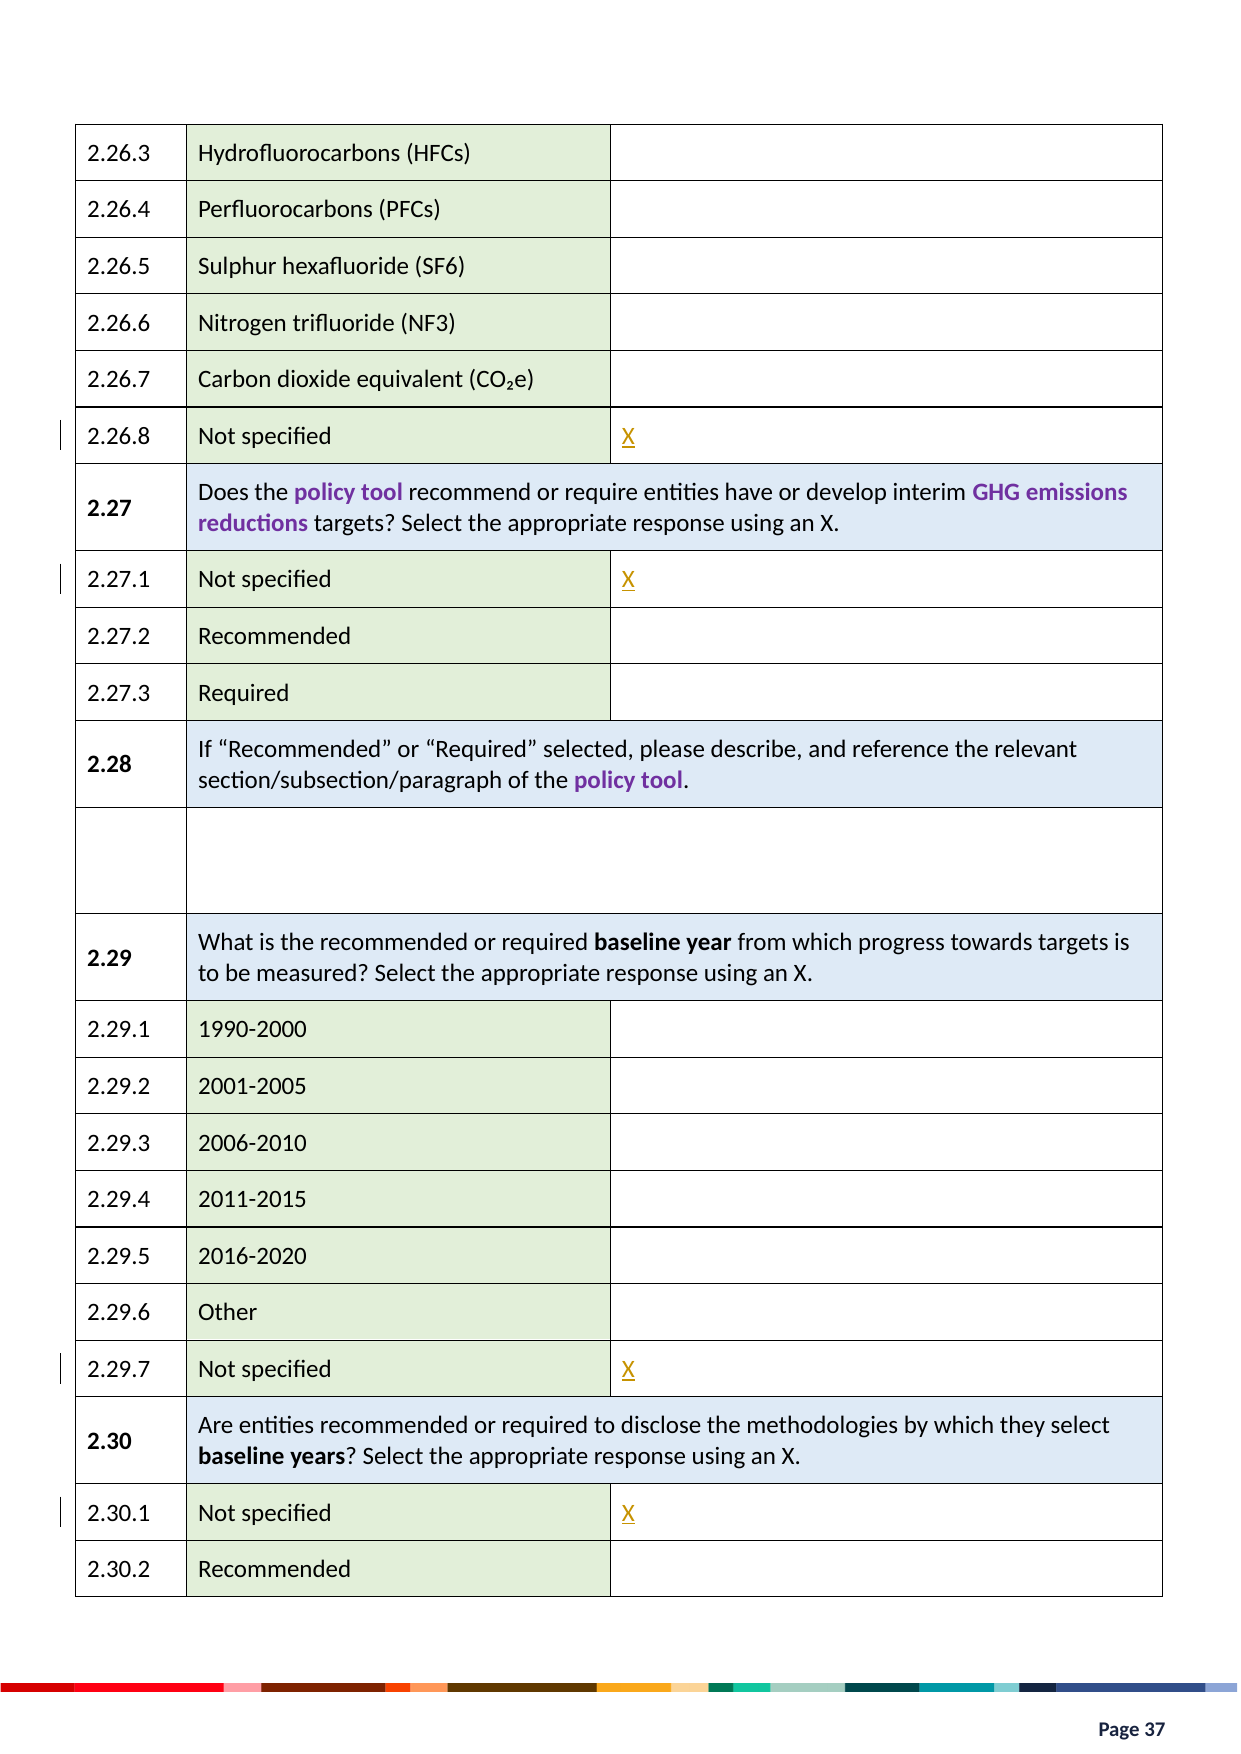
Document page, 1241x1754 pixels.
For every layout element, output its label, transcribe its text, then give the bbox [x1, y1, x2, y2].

table_cell 2.29.1 [76, 1001, 186, 1057]
table_cell 2.28 [76, 721, 186, 807]
table_cell [611, 1228, 1162, 1283]
table_cell [611, 1001, 1162, 1057]
table_cell [76, 808, 186, 913]
table_cell 2.26.4 [76, 181, 186, 237]
table_cell 1990-2000 [187, 1001, 610, 1057]
table_cell [611, 1114, 1162, 1170]
table_cell 2.29.4 [76, 1171, 186, 1226]
picture [0, 1683, 1236, 1692]
table_cell Required [187, 664, 610, 720]
table_cell 2.30.1 [76, 1484, 186, 1540]
table_cell 2.29.3 [76, 1114, 186, 1170]
table_cell Nitrogen trifluoride (NF3) [187, 294, 610, 350]
table_cell [611, 351, 1162, 406]
table_cell Carbon dioxide equivalent (CO₂e) [187, 351, 610, 406]
table_cell [611, 608, 1162, 663]
table_cell Recommended [187, 608, 610, 663]
table_cell [611, 551, 1162, 607]
table_cell 2.29 [76, 914, 186, 1000]
table_cell Are entities recommended or required to disclose the methodologies by which they select baseline years? Select the appropriate response using an X. [187, 1397, 1162, 1483]
table_cell [611, 1284, 1162, 1339]
table_cell 2.30 [76, 1397, 186, 1483]
table_cell 2.29.6 [76, 1284, 186, 1339]
table_cell [611, 1541, 1162, 1596]
table_cell Sulphur hexafluoride (SF6) [187, 238, 610, 293]
table_cell Recommended [187, 1541, 610, 1596]
table_cell [611, 1341, 1162, 1396]
table_cell [187, 808, 1162, 913]
table_cell 2.26.3 [76, 125, 186, 180]
table_cell [611, 1058, 1162, 1113]
table_cell 2.27.1 [76, 551, 186, 607]
table_cell Not specified [187, 551, 610, 607]
table_cell 2016-2020 [187, 1228, 610, 1283]
table_cell 2011-2015 [187, 1171, 610, 1226]
table_cell Not specified [187, 408, 610, 463]
table_cell [611, 125, 1162, 180]
table_cell Hydrofluorocarbons (HFCs) [187, 125, 610, 180]
table_cell 2.27.2 [76, 608, 186, 663]
table_cell Does the policy tool recommend or require entities have or develop interim GHG emissions reductions targets? Select the appropriate response using an X. [187, 464, 1162, 550]
table_cell [611, 408, 1162, 463]
table_cell 2.29.2 [76, 1058, 186, 1113]
table_cell 2.30.2 [76, 1541, 186, 1596]
table_cell [611, 294, 1162, 350]
table_cell Other [187, 1284, 610, 1339]
table_cell 2006-2010 [187, 1114, 610, 1170]
table_cell Not specified [187, 1484, 610, 1540]
table_cell [611, 1484, 1162, 1540]
table_cell 2.26.6 [76, 294, 186, 350]
table_cell 2.27.3 [76, 664, 186, 720]
table_cell [611, 1171, 1162, 1226]
table_cell 2.29.7 [76, 1341, 186, 1396]
table_cell 2.27 [76, 464, 186, 550]
table_cell Not specified [187, 1341, 610, 1396]
table_cell Perfluorocarbons (PFCs) [187, 181, 610, 237]
table_cell [611, 181, 1162, 237]
table_cell 2.29.5 [76, 1228, 186, 1283]
table_cell [611, 238, 1162, 293]
table_cell [611, 664, 1162, 720]
table_cell 2.26.8 [76, 408, 186, 463]
table_cell If “Recommended” or “Required” selected, please describe, and reference the relevant section/subsection/paragraph of the policy tool. [187, 721, 1162, 807]
table_cell 2.26.5 [76, 238, 186, 293]
table_cell 2001-2005 [187, 1058, 610, 1113]
table_cell What is the recommended or required baseline year from which progress towards targets is to be measured? Select the appropriate response using an X. [187, 914, 1162, 1000]
table_cell 2.26.7 [76, 351, 186, 406]
